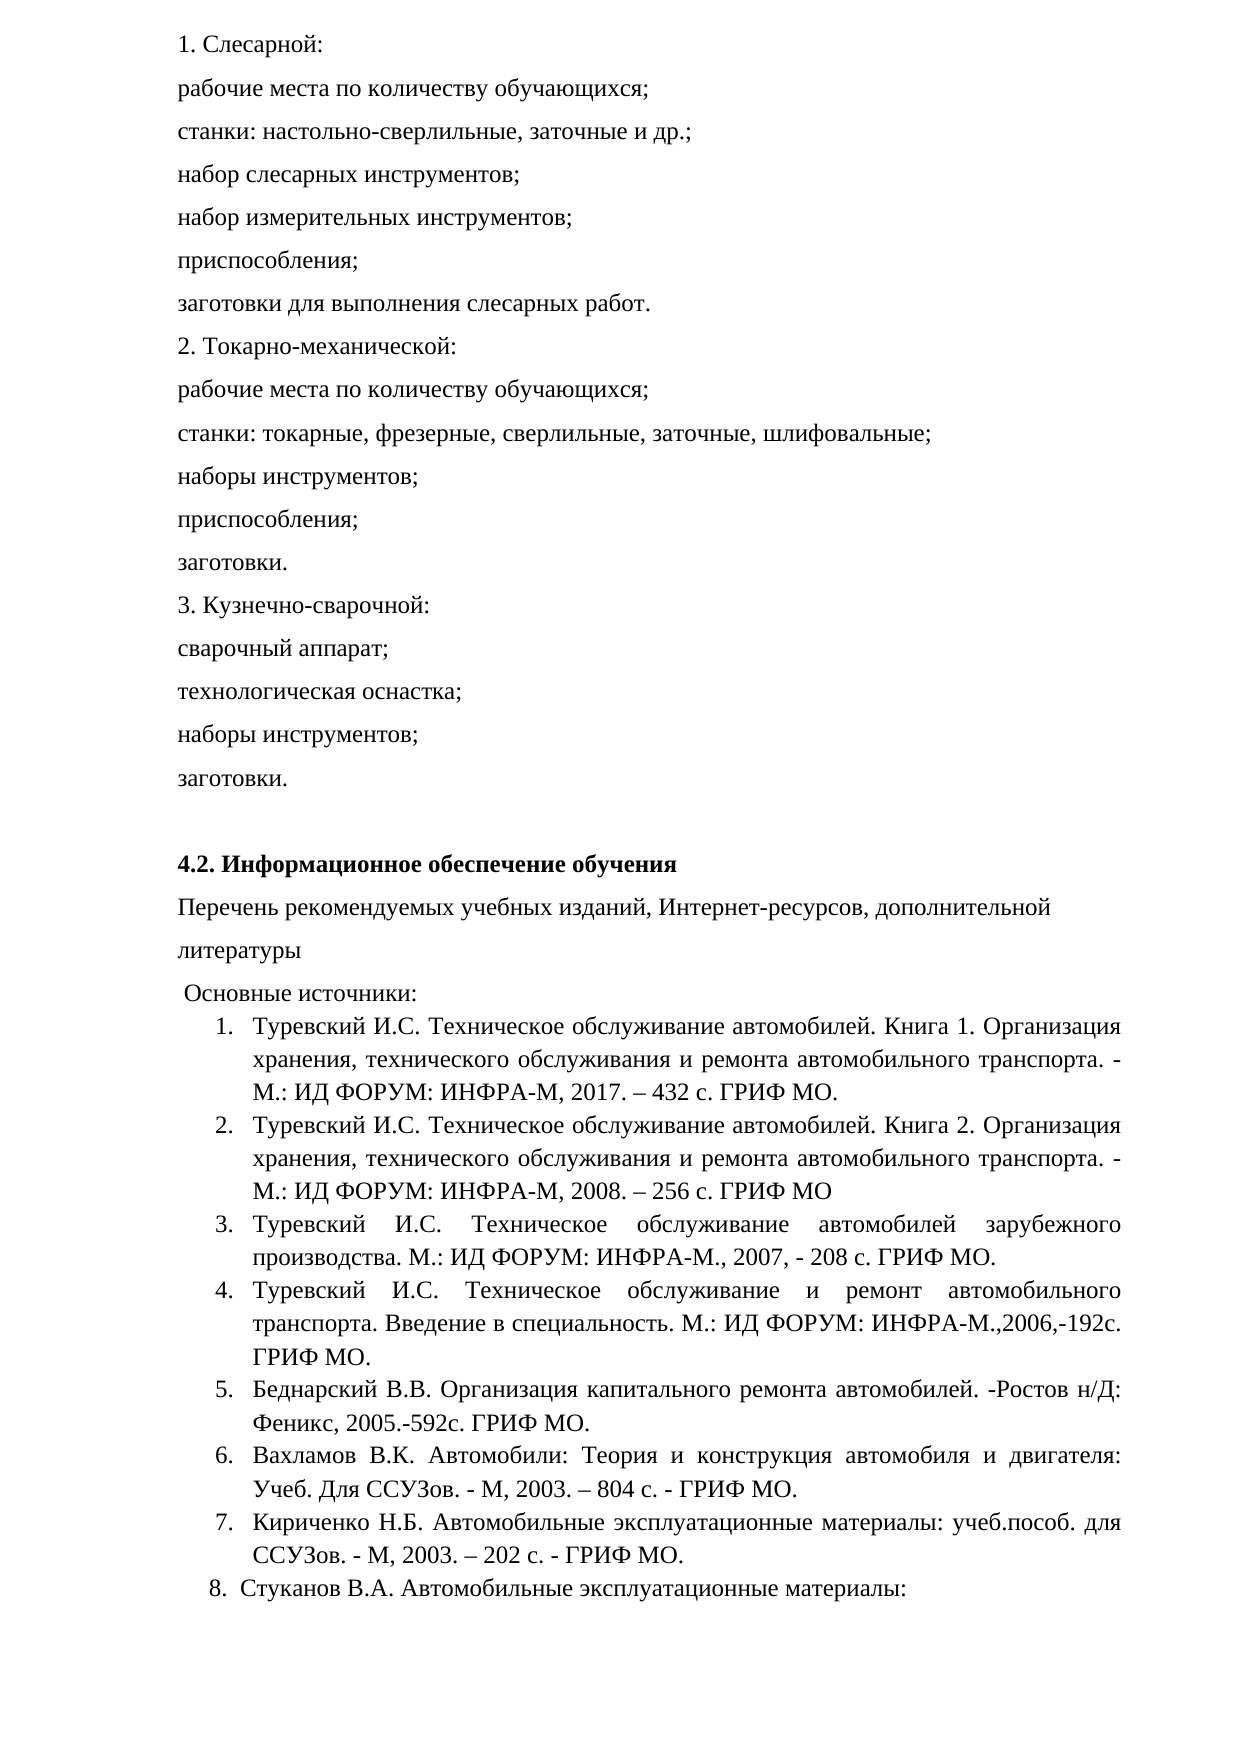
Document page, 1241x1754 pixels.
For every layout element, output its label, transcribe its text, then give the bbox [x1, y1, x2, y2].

text заготовки для выполнения слесарных работ. [177, 288, 1122, 317]
text наборы инструментов; [177, 461, 1122, 489]
text 8. Стуканов В.А. Автомобильные эксплуатационные материалы: [177, 1573, 1122, 1601]
text Перечень рекомендуемых учебных изданий, Интернет-ресурсов, дополнительной литературы [177, 892, 1122, 964]
text 4.2. Информационное обеспечение обучения [177, 849, 1122, 878]
text рабочие места по количеству обучающихся; [177, 374, 1122, 403]
text сварочный аппарат; [177, 633, 1122, 662]
list Туревский И.С. Техническое обслуживание автомобилей зарубежного производства. М.: ИД ФОРУМ: ИНФРА-М., 2007, - 208 с. ГРИФ МО. [215, 1209, 1122, 1271]
text технологическая оснастка; [177, 676, 1122, 705]
list Туревский И.С. Техническое обслуживание автомобилей. Книга 1. Организация хранения, технического обслуживания и ремонта автомобильного транспорта. - М.: ИД ФОРУМ: ИНФРА-М, 2017. – 432 с. ГРИФ МО. [215, 1011, 1122, 1106]
text набор слесарных инструментов; [177, 159, 1122, 188]
list Беднарский В.В. Организация капитального ремонта автомобилей. -Ростов н/Д: Феникс, 2005.-592с. ГРИФ МО. [215, 1374, 1122, 1436]
text заготовки. [177, 547, 1122, 576]
text рабочие места по количеству обучающихся; [177, 73, 1122, 101]
list Туревский И.С. Техническое обслуживание автомобилей. Книга 2. Организация хранения, технического обслуживания и ремонта автомобильного транспорта. - М.: ИД ФОРУМ: ИНФРА-М, 2008. – 256 с. ГРИФ МО [215, 1110, 1122, 1205]
text наборы инструментов; [177, 719, 1122, 748]
text 3. Кузнечно-сварочной: [177, 590, 1122, 619]
text заготовки. [177, 763, 1122, 791]
text Основные источники: [177, 978, 1122, 1007]
text приспособления; [177, 504, 1122, 533]
list Туревский И.С. Техническое обслуживание и ремонт автомобильного транспорта. Введение в специальность. М.: ИД ФОРУМ: ИНФРА-М.,2006,-192с. ГРИФ МО. [215, 1276, 1122, 1370]
text станки: токарные, фрезерные, сверлильные, заточные, шлифовальные; [177, 418, 1122, 446]
text станки: настольно-сверлильные, заточные и др.; [177, 116, 1122, 144]
text 1. Слесарной: [177, 29, 1122, 58]
text 2. Токарно-механической: [177, 331, 1122, 360]
list Кириченко Н.Б. Автомобильные эксплуатационные материалы: учеб.пособ. для ССУЗов. - М, 2003. – 202 с. - ГРИФ МО. [215, 1507, 1122, 1568]
text набор измерительных инструментов; [177, 202, 1122, 231]
list Вахламов В.К. Автомобили: Теория и конструкция автомобиля и двигателя: Учеб. Для ССУЗов. - М, 2003. – 804 с. - ГРИФ МО. [215, 1441, 1122, 1502]
text приспособления; [177, 245, 1122, 274]
